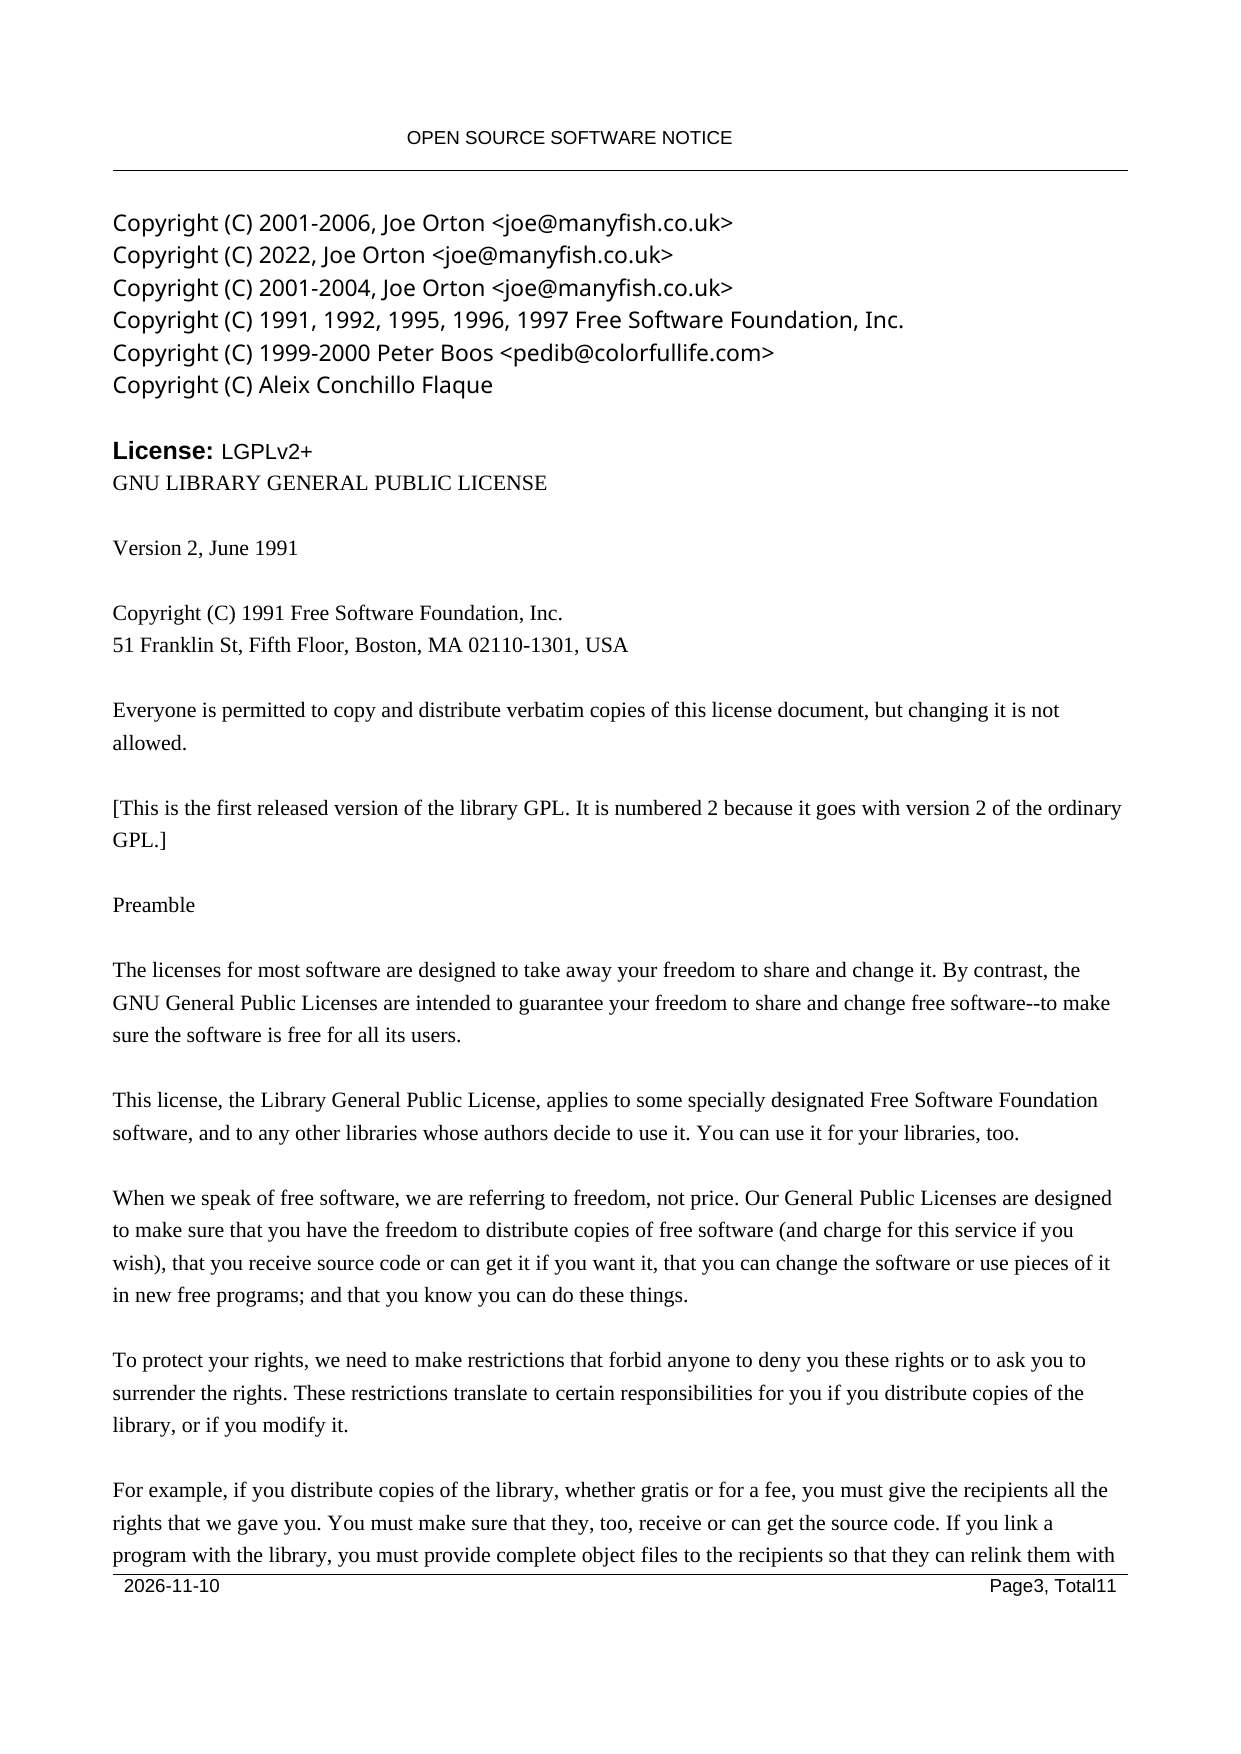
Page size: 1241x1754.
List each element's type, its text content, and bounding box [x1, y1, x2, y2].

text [112, 206, 1128, 434]
text License: LGPLv2+ [112, 434, 1128, 466]
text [112, 466, 1128, 1571]
